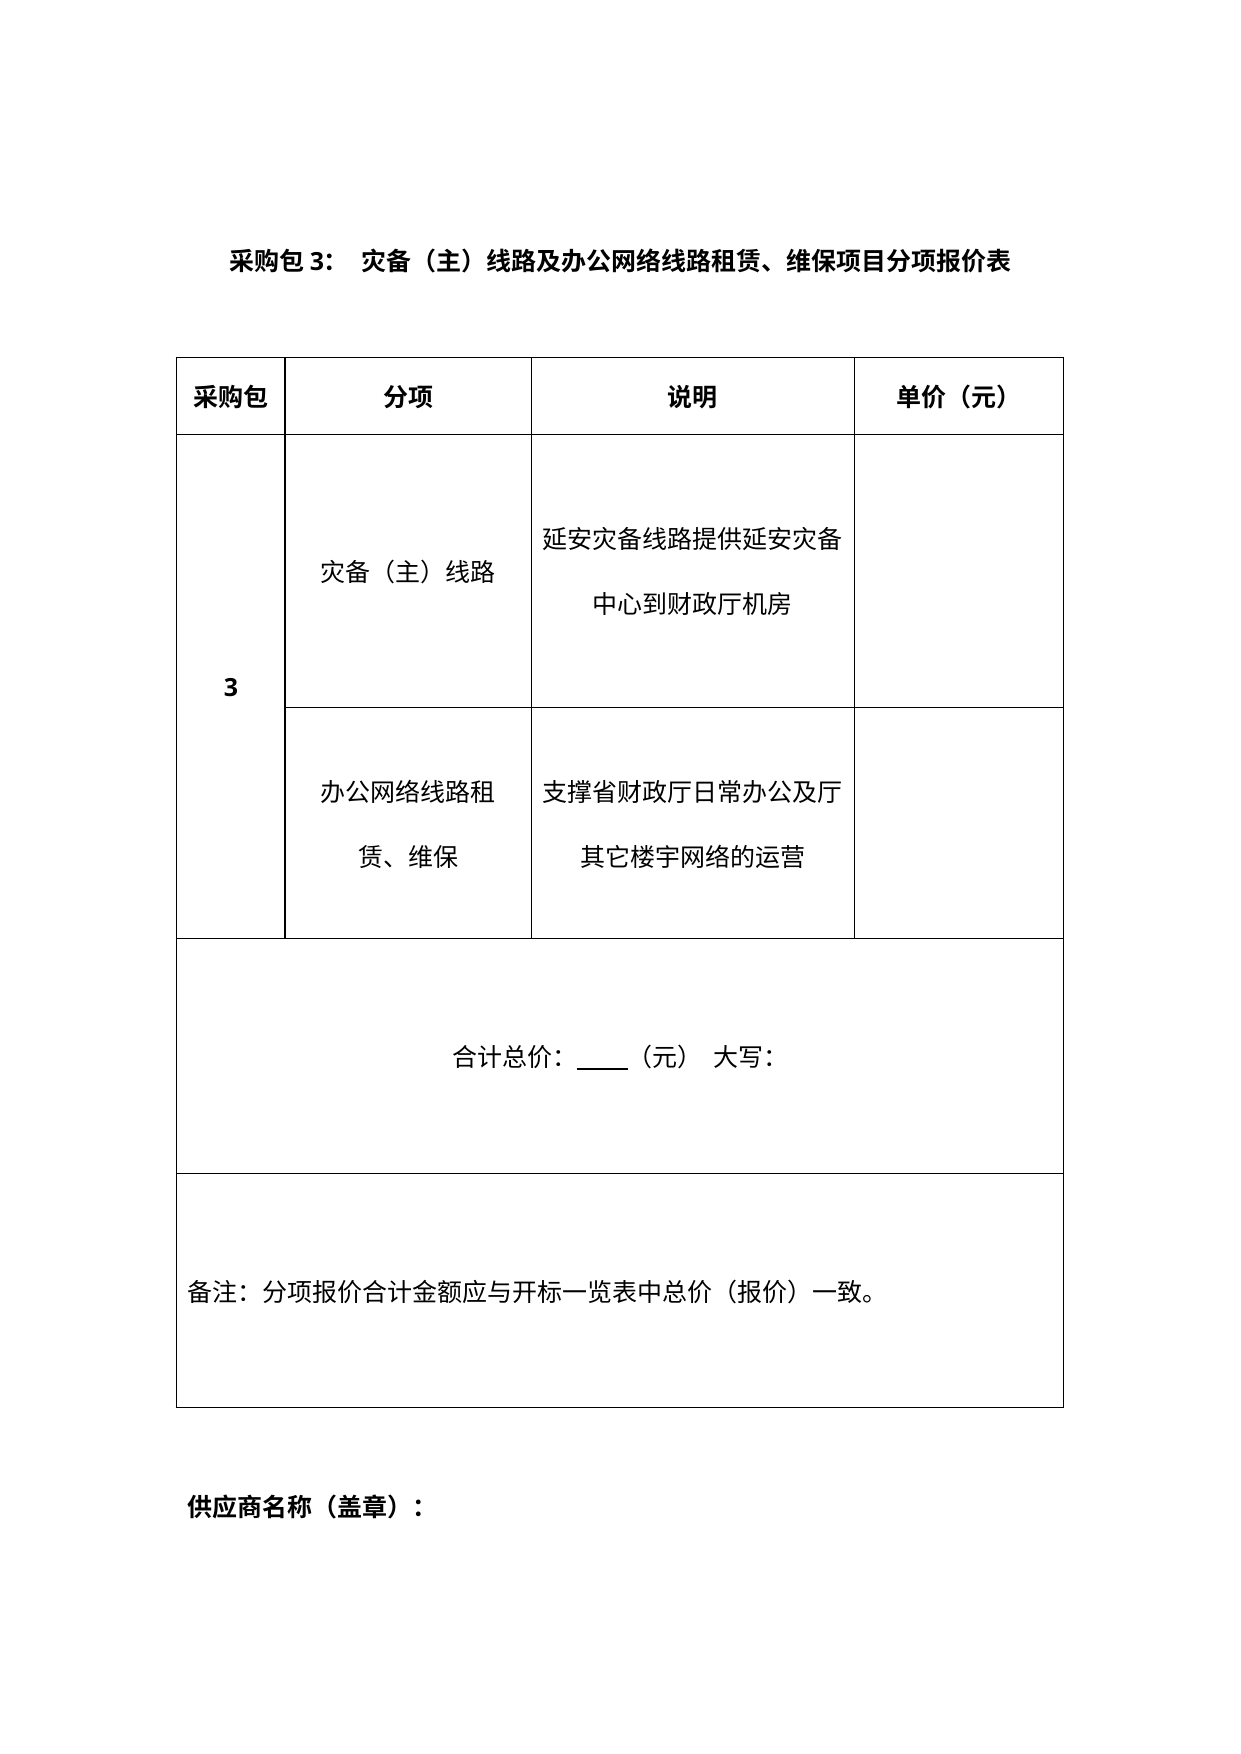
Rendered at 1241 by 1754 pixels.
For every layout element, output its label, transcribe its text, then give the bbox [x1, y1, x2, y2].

table_header 说明 [532, 358, 854, 433]
table_cell 3 [177, 435, 284, 938]
table_cell 办公网络线路租赁、维保 [286, 708, 531, 938]
table_cell [855, 708, 1063, 938]
table_cell 支撑省财政厅日常办公及厅其它楼宇网络的运营 [532, 708, 854, 938]
table_header 采购包 [177, 358, 284, 433]
table_cell 合计总价： （元） 大写： [177, 939, 1063, 1172]
text 采购包3： 灾备（主）线路及办公网络线路租赁、维保项目分项报价表 [187, 227, 1053, 292]
text 供应商名称（盖章）： [187, 1473, 1053, 1538]
table_cell [855, 435, 1063, 707]
table_cell 延安灾备线路提供延安灾备中心到财政厅机房 [532, 435, 854, 707]
table_header 单价（元） [855, 358, 1063, 433]
table_cell 备注：分项报价合计金额应与开标一览表中总价（报价）一致。 [177, 1174, 1063, 1407]
table_header 分项 [286, 358, 531, 433]
table_cell 灾备（主）线路 [286, 435, 531, 707]
